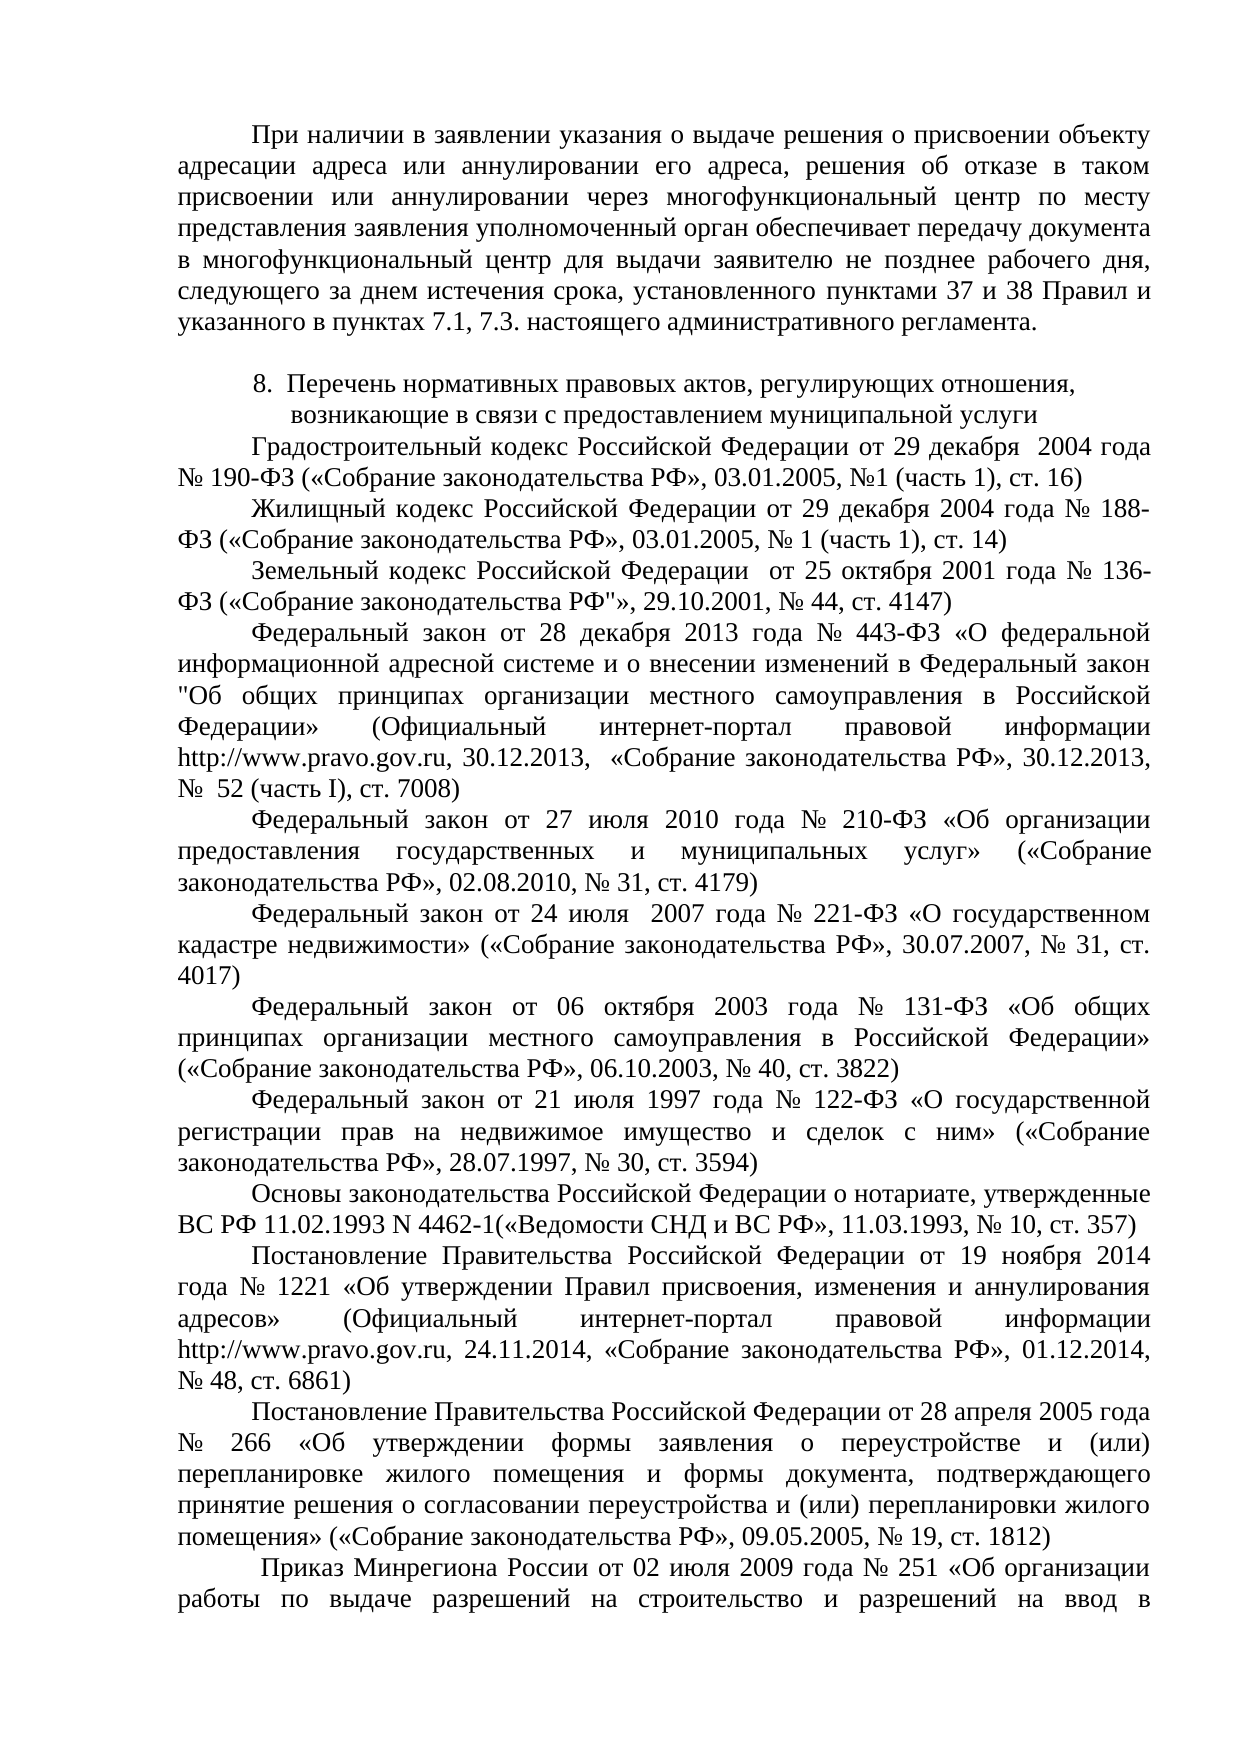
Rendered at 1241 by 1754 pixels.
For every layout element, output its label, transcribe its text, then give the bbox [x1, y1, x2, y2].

text 8. Перечень нормативных правовых актов, регулирующих отношения, возникающие в связи с предоставлением муниципальной услуги [177, 367, 1152, 429]
text При наличии в заявлении указания о выдаче решения о присвоении объекту адресации адреса или аннулировании его адреса, решения об отказе в таком присвоении или аннулировании через многофункциональный центр по месту представления заявления уполномоченный орган обеспечивает передачу документа в многофункциональный центр для выдачи заявителю не позднее рабочего дня, следующего за днем истечения срока, установленного пунктами 37 и 38 Правил и указанного в пунктах 7.1, 7.3. настоящего административного регламента. [177, 118, 1152, 336]
text Постановление Правительства Российской Федерации от 28 апреля 2005 года № 266 «Об утверждении формы заявления о переустройстве и (или) перепланировке жилого помещения и формы документа, подтверждающего принятие решения о согласовании переустройства и (или) перепланировки жилого помещения» («Собрание законодательства РФ», 09.05.2005, № 19, ст. 1812) [177, 1395, 1152, 1551]
text Постановление Правительства Российской Федерации от 19 ноября 2014 года № 1221 «Об утверждении Правил присвоения, изменения и аннулирования адресов» (Официальный интернет-портал правовой информации http://www.pravo.gov.ru, 24.11.2014, «Собрание законодательства РФ», 01.12.2014, № 48, ст. 6861) [177, 1239, 1152, 1395]
text Градостроительный кодекс Российской Федерации от 29 декабря 2004 года № 190-ФЗ («Собрание законодательства РФ», 03.01.2005, №1 (часть 1), ст. 16) [177, 429, 1152, 492]
text Федеральный закон от 28 декабря 2013 года № 443-ФЗ «О федеральной информационной адресной системе и о внесении изменений в Федеральный закон "Об общих принципах организации местного самоуправления в Российской Федерации» (Официальный интернет-портал правовой информации http://www.pravo.gov.ru, 30.12.2013, «Собрание законодательства РФ», 30.12.2013, № 52 (часть I), ст. 7008) [177, 616, 1152, 803]
text Основы законодательства Российской Федерации о нотариате, утвержденные ВС РФ 11.02.1993 N 4462-1(«Ведомости СНД и ВС РФ», 11.03.1993, № 10, ст. 357) [177, 1177, 1152, 1239]
text Федеральный закон от 06 октября 2003 года № 131-ФЗ «Об общих принципах организации местного самоуправления в Российской Федерации» («Собрание законодательства РФ», 06.10.2003, № 40, ст. 3822) [177, 990, 1152, 1084]
text Федеральный закон от 27 июля 2010 года № 210-ФЗ «Об организации предоставления государственных и муниципальных услуг» («Собрание законодательства РФ», 02.08.2010, № 31, ст. 4179) [177, 803, 1152, 897]
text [177, 1551, 1152, 1613]
text Федеральный закон от 21 июля 1997 года № 122-ФЗ «О государственной регистрации прав на недвижимое имущество и сделок с ним» («Собрание законодательства РФ», 28.07.1997, № 30, ст. 3594) [177, 1084, 1152, 1177]
text Федеральный закон от 24 июля 2007 года № 221-ФЗ «О государственном кадастре недвижимости» («Собрание законодательства РФ», 30.07.2007, № 31, ст. 4017) [177, 897, 1152, 990]
text Земельный кодекс Российской Федерации от 25 октября 2001 года № 136-ФЗ («Собрание законодательства РФ"», 29.10.2001, № 44, ст. 4147) [177, 554, 1152, 616]
text Жилищный кодекс Российской Федерации от 29 декабря 2004 года № 188-ФЗ («Собрание законодательства РФ», 03.01.2005, № 1 (часть 1), ст. 14) [177, 492, 1152, 554]
